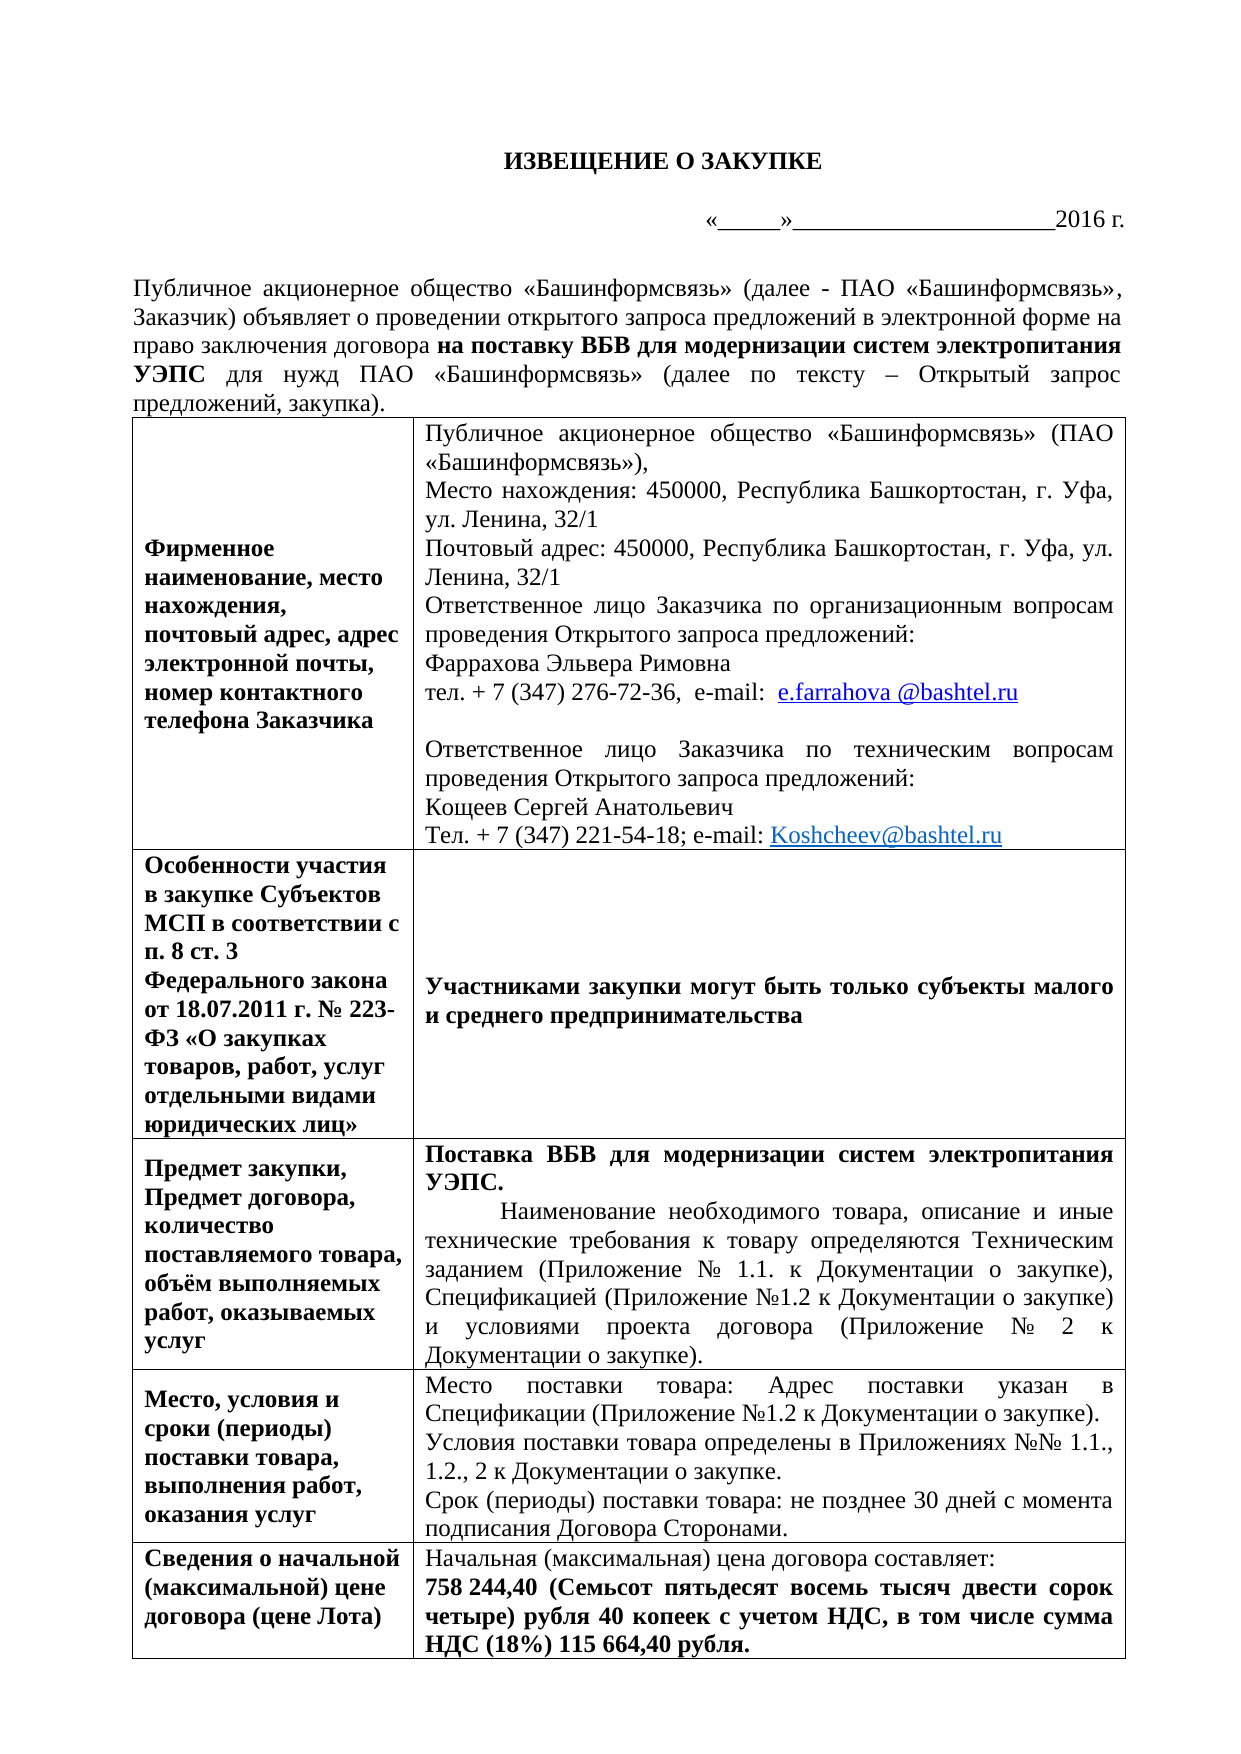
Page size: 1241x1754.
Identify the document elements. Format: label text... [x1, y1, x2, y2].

text Публичное акционерное общество «Башинформсвязь» (далее - ПАО «Башинформсвязь», Заказчик) объявляет о проведении открытого запроса предложений в электронной форме на право заключения договора на поставку ВБВ для модернизации систем электропитания УЭПС для нужд ПАО «Башинформсвязь» (далее по тексту – Открытый запрос предложений, закупка). [133, 273, 1122, 417]
table_cell Участниками закупки могут быть только субъекты малого и среднего предпринимательства [414, 850, 1125, 1138]
table_header Публичное акционерное общество «Башинформсвязь» (ПАО «Башинформсвязь»), Место нахождения: 450000, Республика Башкортостан, г. Уфа, ул. Ленина, 32/1 Почтовый адрес: 450000, Республика Башкортостан, г. Уфа, ул. Ленина, 32/1 Ответственное лицо Заказчика по организационным вопросам проведения Открытого запроса предложений: Фаррахова Эльвера Римовна тел. + 7 (347) 276-72-36, e-mail: e.farrahova @bashtel.ru Ответственное лицо Заказчика по техническим вопросам проведения Открытого запроса предложений: Кощеев Сергей Анатольевич Тел. + 7 (347) 221-54-18; e-mail: Koshcheev@bashtel.ru [414, 418, 1125, 849]
table_cell Особенности участия в закупке Субъектов МСП в соответствии с п. 8 ст. 3 Федерального закона от 18.07.2011 г. № 223-ФЗ «О закупках товаров, работ, услуг отдельными видами юридических лиц» [133, 850, 413, 1138]
table_header Фирменное наименование, место нахождения, почтовый адрес, адрес электронной почты, номер контактного телефона Заказчика [133, 418, 413, 849]
text «_____»_____________________2016 г. [222, 204, 1152, 232]
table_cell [414, 1543, 1125, 1658]
text ИЗВЕЩЕНИЕ О ЗАКУПКЕ [222, 146, 1152, 175]
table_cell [133, 1543, 413, 1658]
table_cell Поставка ВБВ для модернизации систем электропитания УЭПС. Наименование необходимого товара, описание и иные технические требования к товару определяются Техническим заданием (Приложение № 1.1. к Документации о закупке), Спецификацией (Приложение №1.2 к Документации о закупке) и условиями проекта договора (Приложение № 2 к Документации о закупке). [414, 1139, 1125, 1369]
table_cell Место поставки товара: Адрес поставки указан в Спецификации (Приложение №1.2 к Документации о закупке). Условия поставки товара определены в Приложениях №№ 1.1., 1.2., 2 к Документации о закупке. Срок (периоды) поставки товара: не позднее 30 дней с момента подписания Договора Сторонами. [414, 1370, 1125, 1542]
table_cell Предмет закупки, Предмет договора, количество поставляемого товара, объём выполняемых работ, оказываемых услуг [133, 1139, 413, 1369]
table_cell Место, условия и сроки (периоды) поставки товара, выполнения работ, оказания услуг [133, 1370, 413, 1542]
